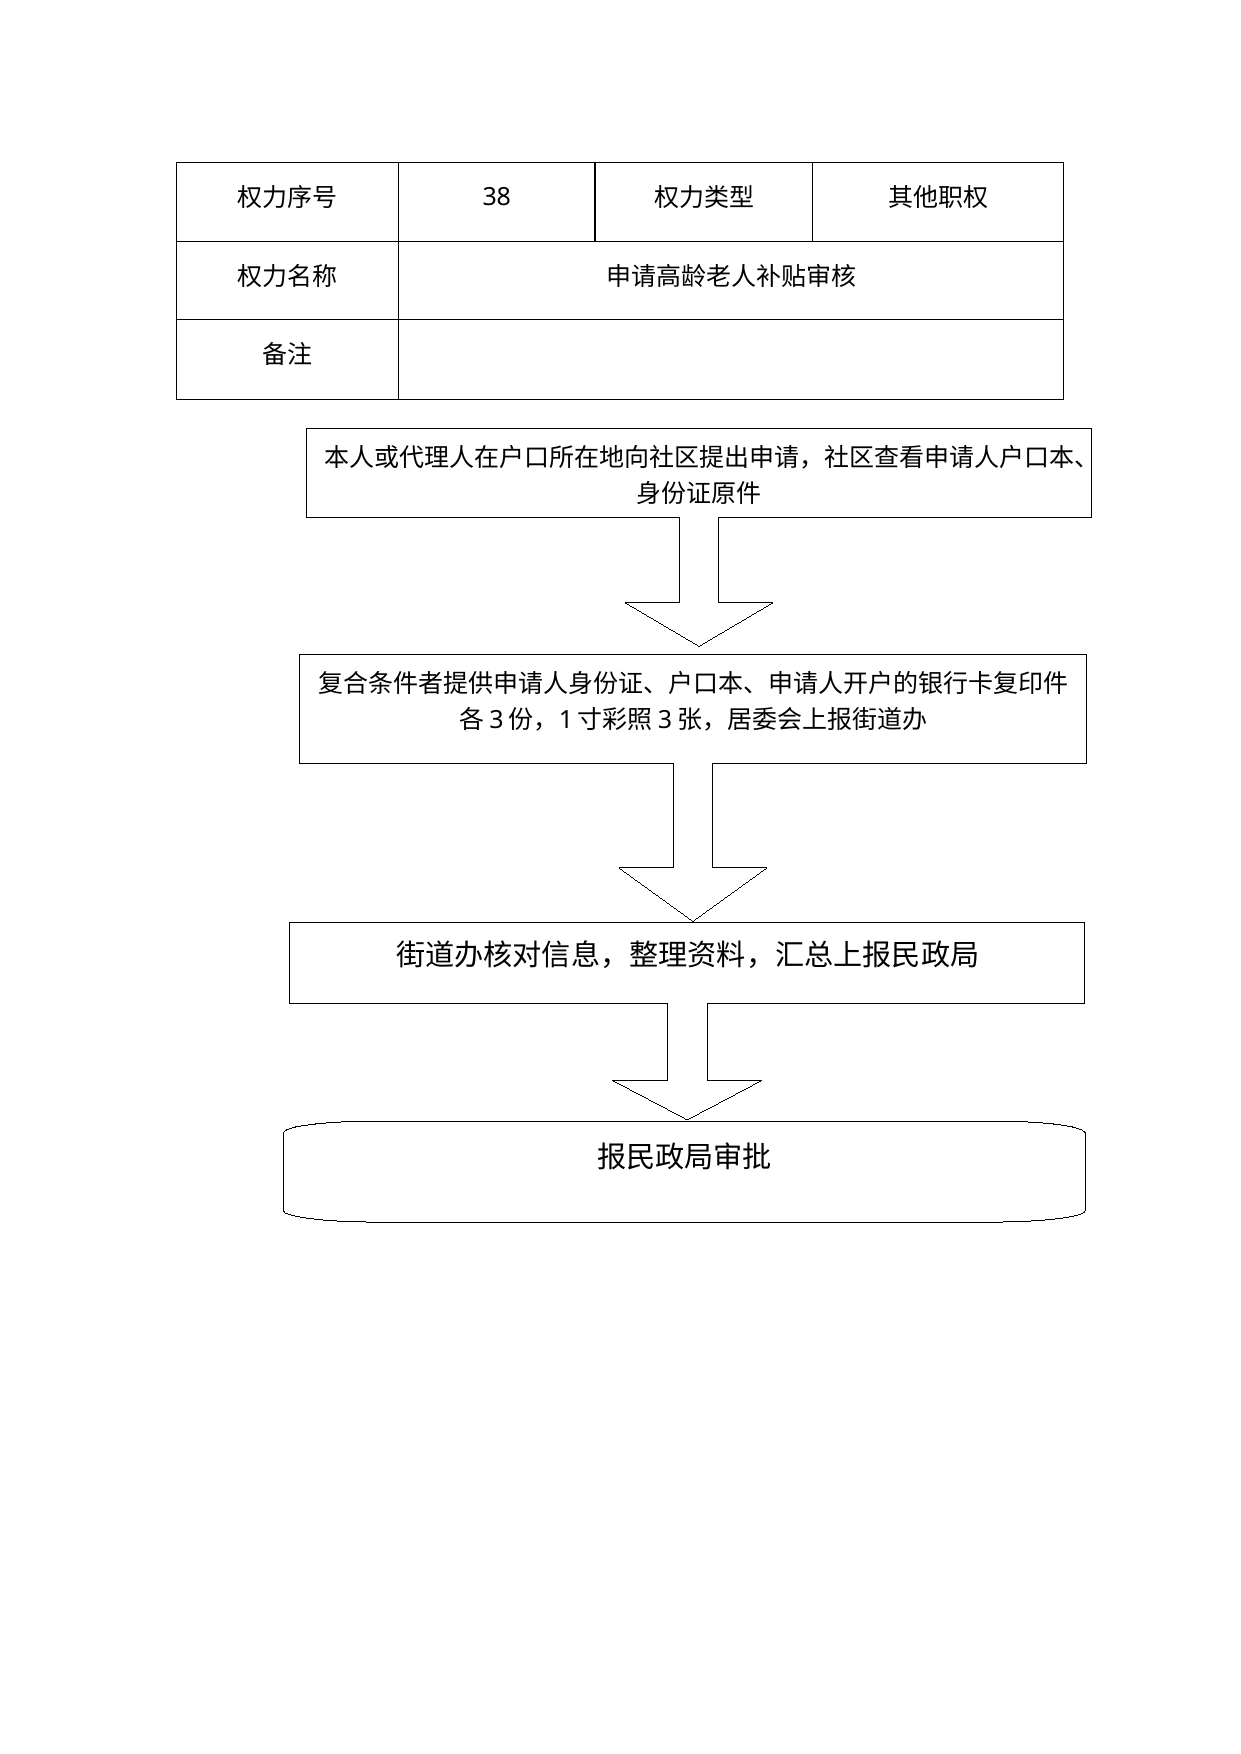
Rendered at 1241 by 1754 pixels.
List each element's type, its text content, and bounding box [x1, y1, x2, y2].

table_cell 申请高龄老人补贴审核 [399, 242, 1063, 319]
table_cell 备注 [177, 320, 398, 399]
table_cell [399, 320, 1063, 399]
table_header 权力序号 [177, 163, 398, 241]
table_header 权力类型 [596, 163, 812, 241]
table_header 其他职权 [813, 163, 1063, 241]
table_cell 权力名称 [177, 242, 398, 319]
table_header 38 [399, 163, 594, 241]
